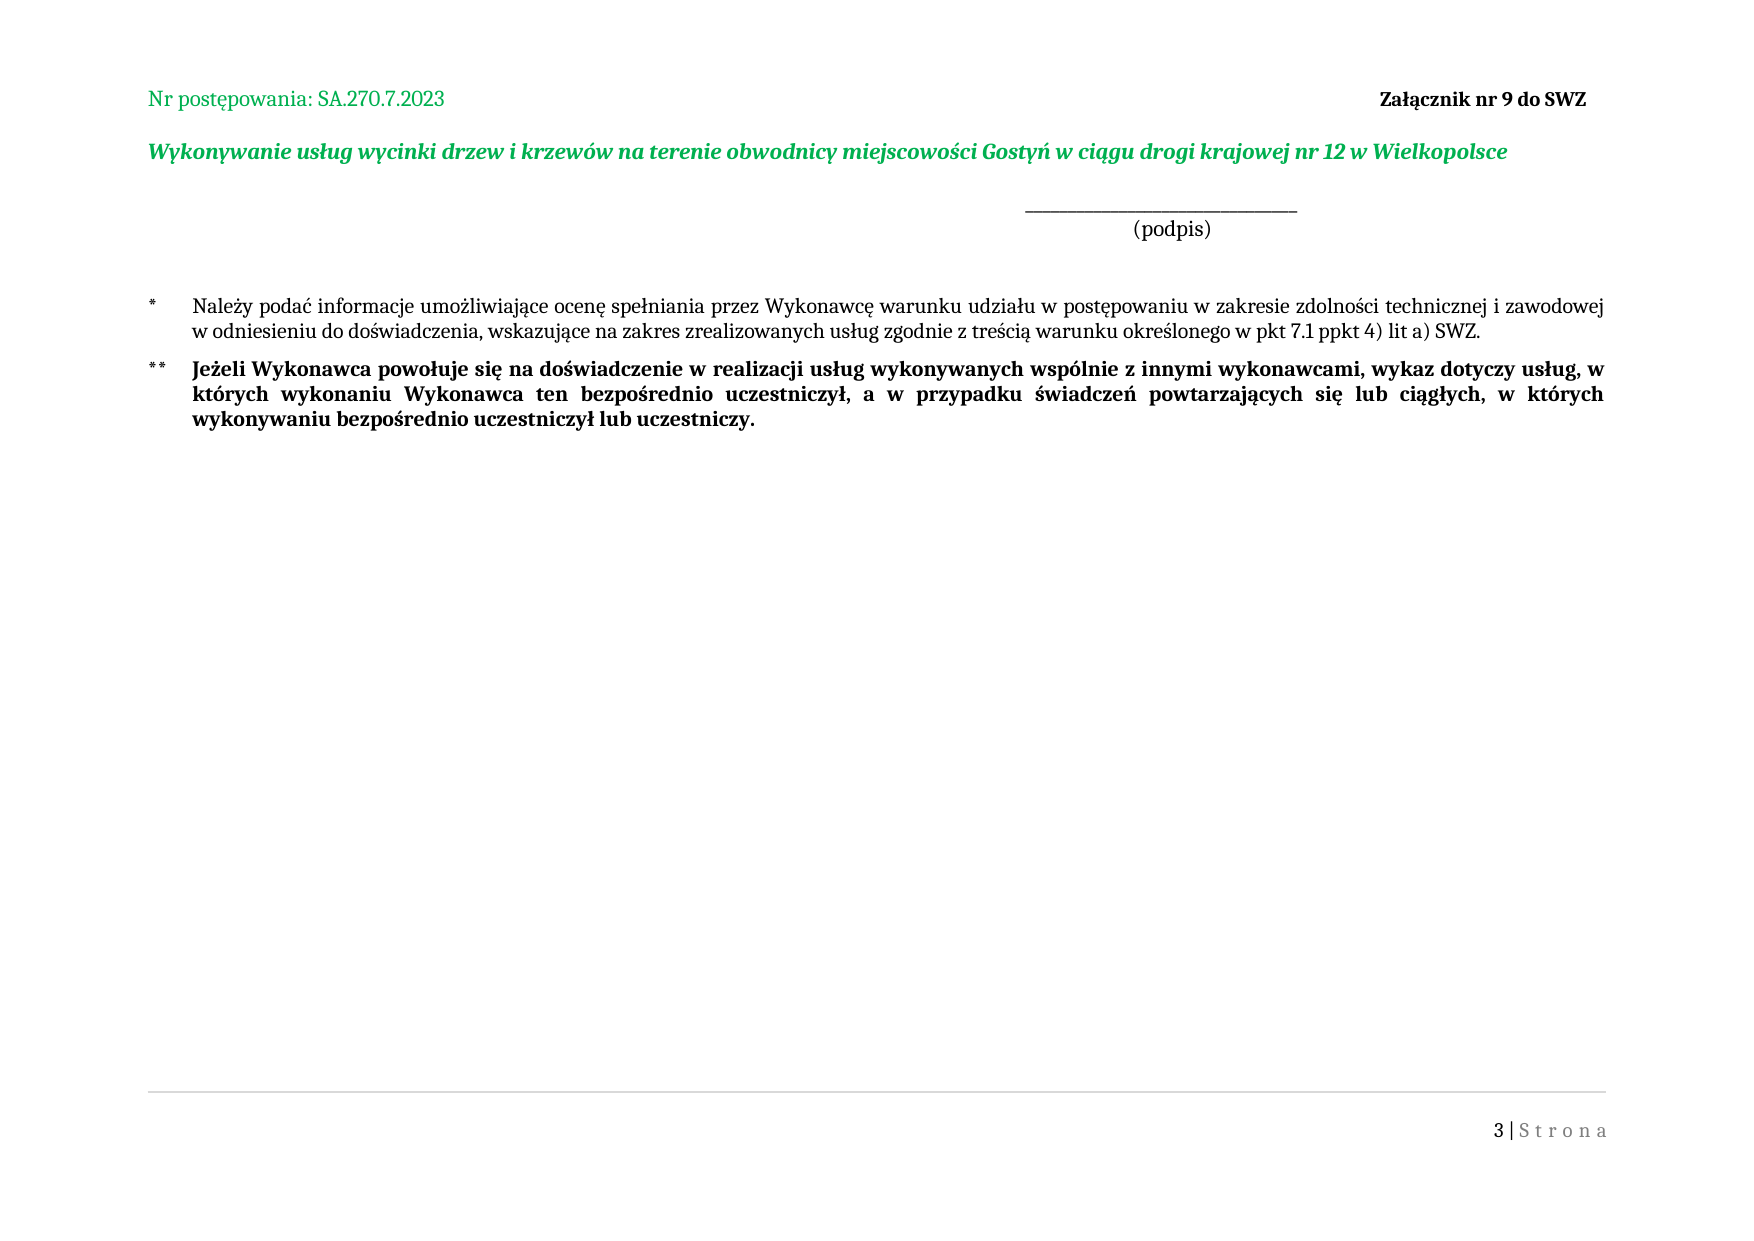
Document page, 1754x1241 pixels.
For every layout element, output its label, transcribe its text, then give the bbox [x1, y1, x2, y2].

text ** Jeżeli Wykonawca powołuje się na doświadczenie w realizacji usług wykonywanych wspólnie z innymi wykonawcami, wykaz dotyczy usług, w których wykonaniu Wykonawca ten bezpośrednio uczestniczył, a w przypadku świadczeń powtarzających się lub ciągłych, w których wykonywaniu bezpośrednio uczestniczył lub uczestniczy. [148, 356, 1606, 432]
text * Należy podać informacje umożliwiające ocenę spełniania przez Wykonawcę warunku udziału w postępowaniu w zakresie zdolności technicznej i zawodowej w odniesieniu do doświadczenia, wskazujące na zakres zrealizowanych usług zgodnie z treścią warunku określonego w pkt 7.1 ppkt 4) lit a) SWZ. [148, 293, 1606, 344]
text ________________________________ (podpis) [738, 189, 1606, 242]
